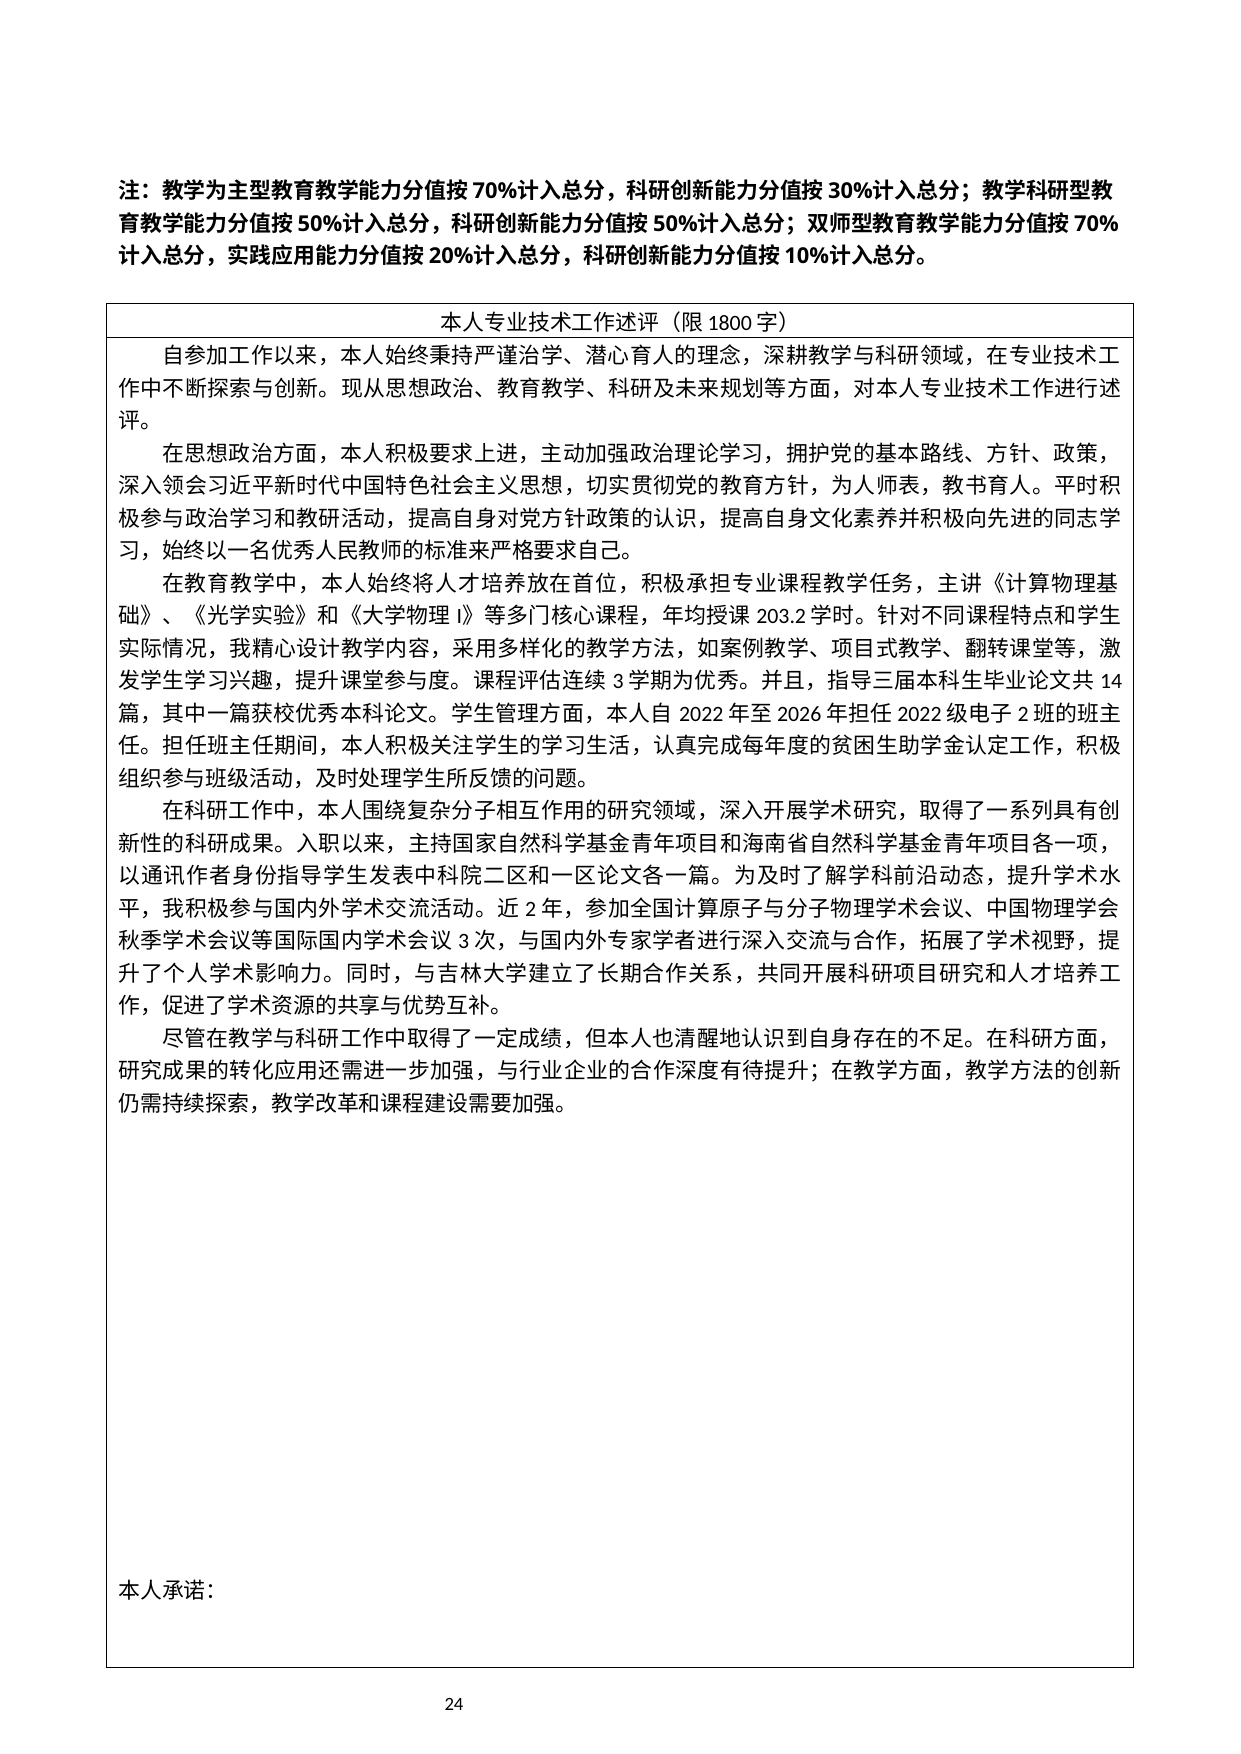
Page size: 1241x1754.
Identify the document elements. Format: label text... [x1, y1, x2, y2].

text 注：教学为主型教育教学能力分值按70%计入总分，科研创新能力分值按30%计入总分；教学科研型教育教学能力分值按50%计入总分，科研创新能力分值按50%计入总分；双师型教育教学能力分值按70%计入总分，实践应用能力分值按20%计入总分，科研创新能力分值按10%计入总分。 [118, 173, 1122, 271]
table_header 本人专业技术工作述评（限1800字） [107, 304, 1133, 337]
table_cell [107, 338, 1133, 1667]
